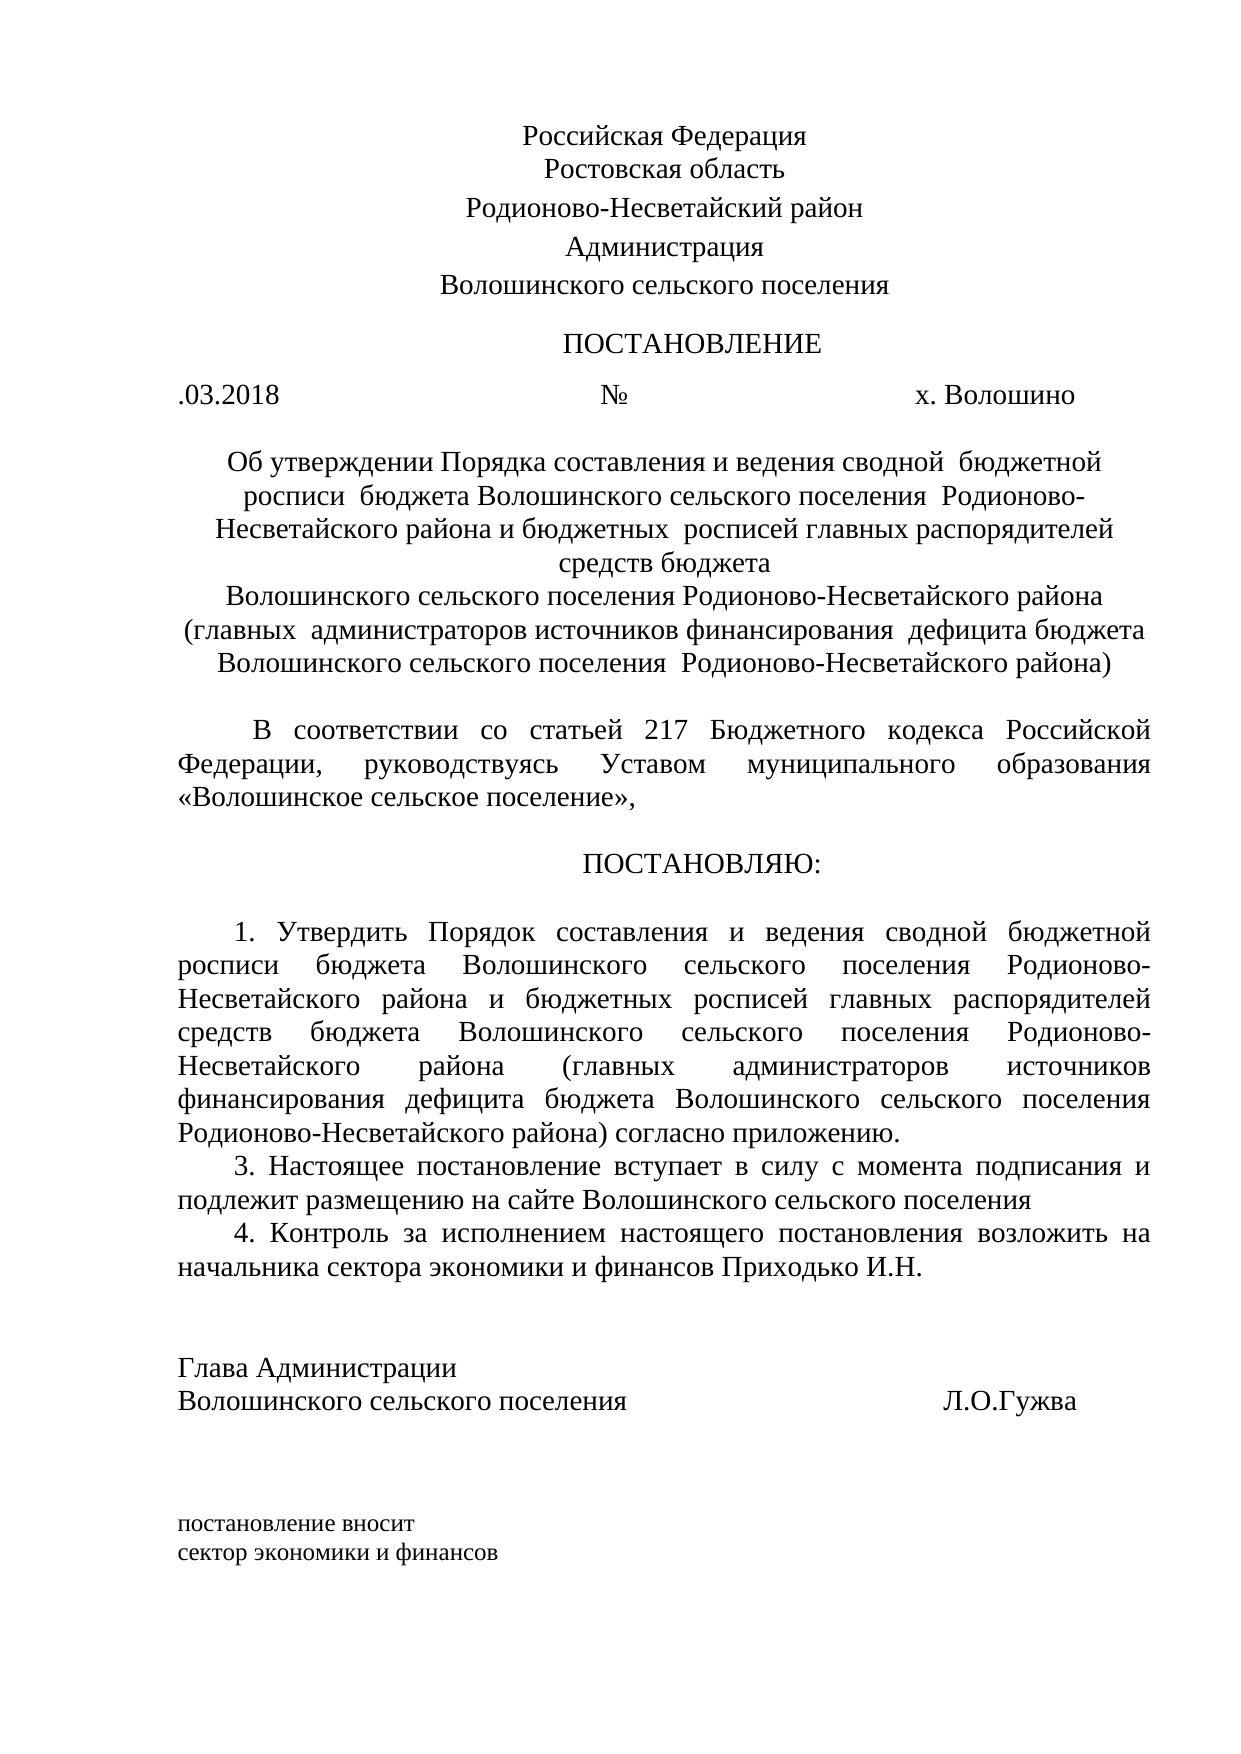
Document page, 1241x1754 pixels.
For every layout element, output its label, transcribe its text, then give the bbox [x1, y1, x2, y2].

title Российская Федерация [177, 118, 1152, 152]
text Ростовская область [177, 152, 1152, 185]
text Глава Администрации [177, 1350, 1152, 1383]
text ПОСТАНОВЛЕНИЕ [177, 327, 1152, 360]
text 1. Утвердить Порядок составления и ведения сводной бюджетной росписи бюджета Волошинского сельского поселения Родионово-Несветайского района и бюджетных росписей главных распорядителей средств бюджета Волошинского сельского поселения Родионово-Несветайского района (главных администраторов источников финансирования дефицита бюджета Волошинского сельского поселения Родионово-Несветайского района) согласно приложению. [177, 914, 1152, 1148]
title .03.2018 № х. Волошино [177, 377, 1152, 411]
list 4. Контроль за исполнением настоящего постановления возложить на начальника сектора экономики и финансов Приходько И.Н. [177, 1216, 1152, 1283]
text постановление вносит [177, 1508, 1152, 1537]
text Родионово-Несветайский район [177, 190, 1152, 224]
text Волошинского сельского поселения Родионово-Несветайского района (главных администраторов источников финансирования дефицита бюджета Волошинского сельского поселения Родионово-Несветайского района) [177, 578, 1152, 679]
text 3. Настоящее постановление вступает в силу с момента подписания и подлежит размещению на сайте Волошинского сельского поселения [177, 1148, 1152, 1216]
text Администрация [177, 229, 1152, 262]
text ПОСТАНОВЛЯЮ: [177, 847, 1152, 880]
text Волошинского сельского поселения [177, 267, 1152, 301]
text В соответствии со статьей 217 Бюджетного кодекса Российской Федерации, руководствуясь Уставом муниципального образования «Волошинское сельское поселение», [177, 712, 1152, 813]
text Волошинского сельского поселения Л.О.Гужва [177, 1383, 1152, 1417]
text Об утверждении Порядка составления и ведения сводной бюджетной росписи бюджета Волошинского сельского поселения Родионово-Несветайского района и бюджетных росписей главных распорядителей средств бюджета [177, 444, 1152, 578]
text сектор экономики и финансов [177, 1537, 1152, 1565]
